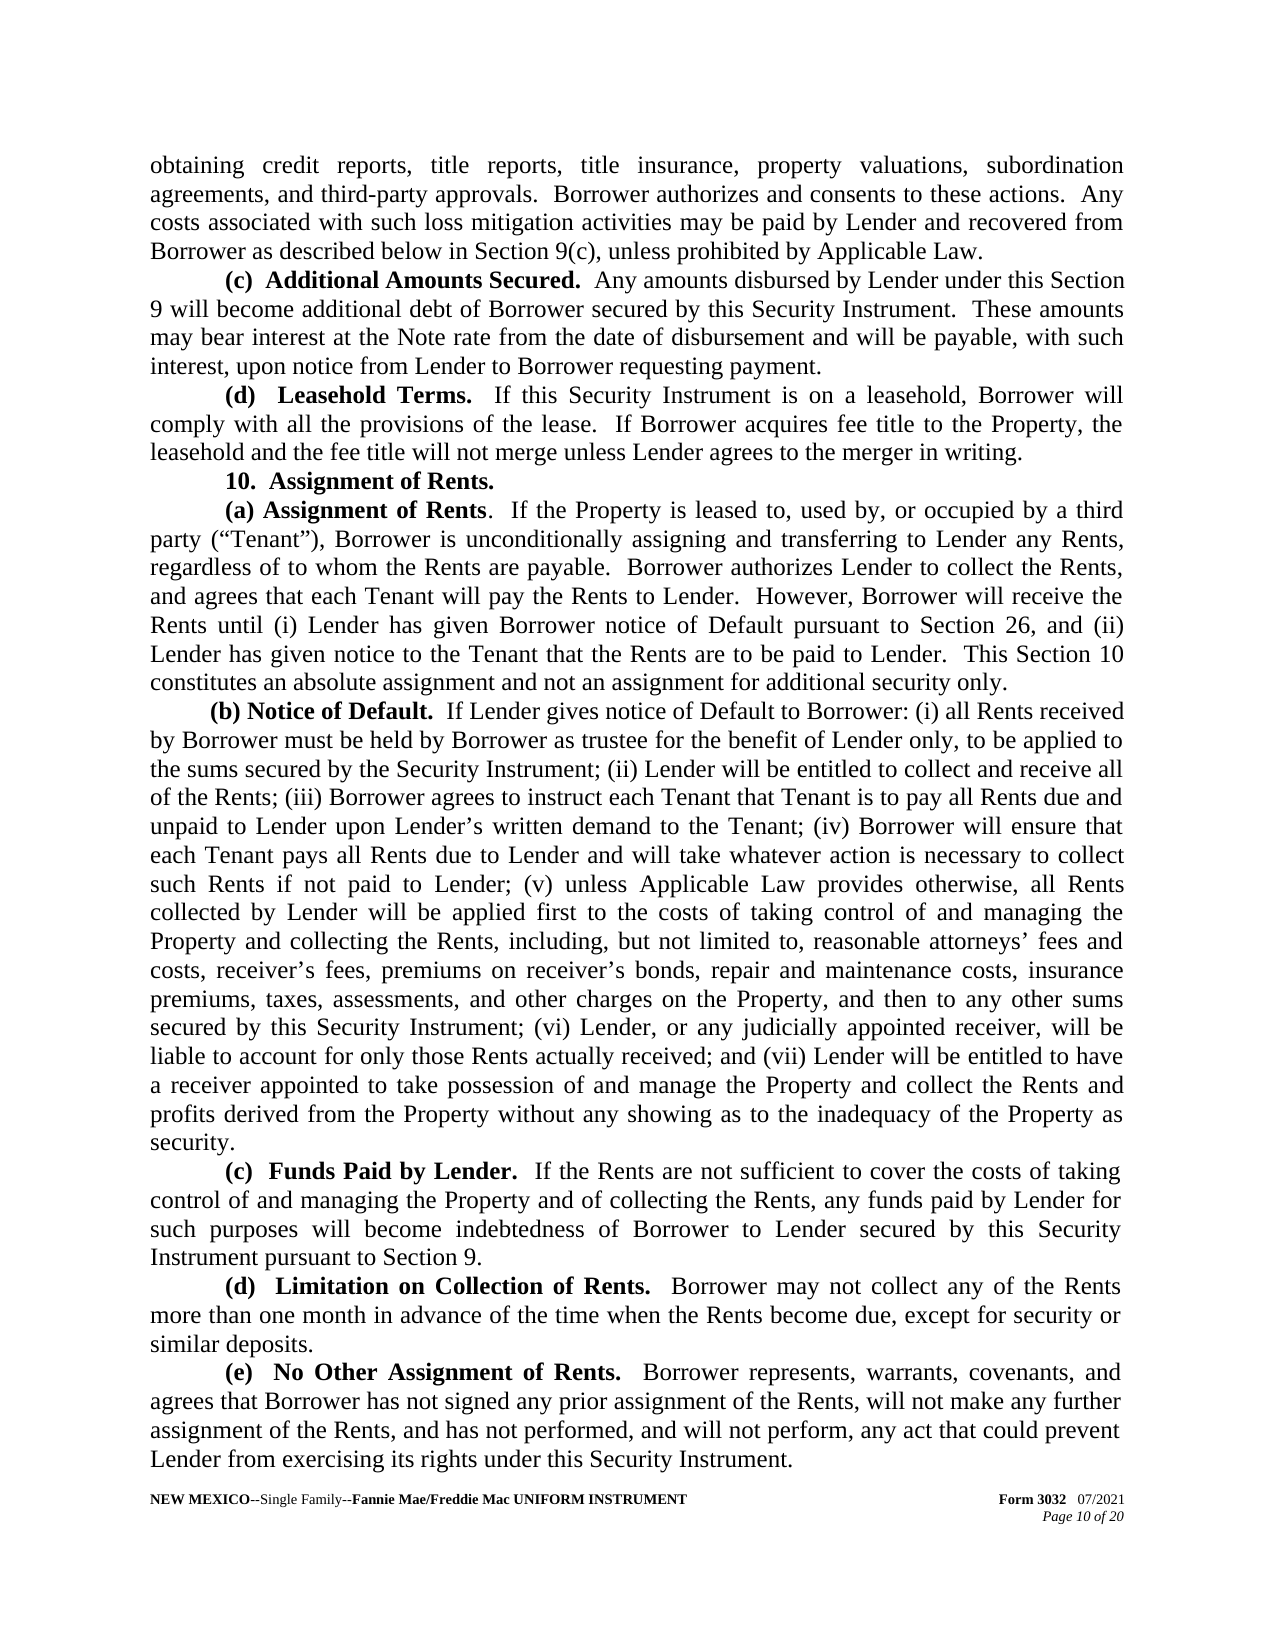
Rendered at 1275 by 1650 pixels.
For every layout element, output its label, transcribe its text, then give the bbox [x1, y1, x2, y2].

text (e) No Other Assignment of Rents. Borrower represents, warrants, covenants, and agrees that Borrower has not signed any prior assignment of the Rents, will not make any further assignment of the Rents, and has not performed, and will not perform, any act that could prevent Lender from exercising its rights under this Security Instrument. [150, 1357, 1122, 1472]
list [150, 150, 1125, 265]
text (d) Limitation on Collection of Rents. Borrower may not collect any of the Rents more than one month in advance of the time when the Rents become due, except for security or similar deposits. [150, 1271, 1122, 1357]
text (a) Assignment of Rents. If the Property is leased to, used by, or occupied by a third party (“Tenant”), Borrower is unconditionally assigning and transferring to Lender any Rents, regardless of to whom the Rents are payable. Borrower authorizes Lender to collect the Rents, and agrees that each Tenant will pay the Rents to Lender. However, Borrower will receive the Rents until (i) Lender has given Borrower notice of Default pursuant to Section 26, and (ii) Lender has given notice to the Tenant that the Rents are to be paid to Lender. This Section 10 constitutes an absolute assignment and not an assignment for additional security only. [150, 495, 1125, 696]
text (b) Notice of Default. If Lender gives notice of Default to Borrower: (i) all Rents received by Borrower must be held by Borrower as trustee for the benefit of Lender only, to be applied to the sums secured by the Security Instrument; (ii) Lender will be entitled to collect and receive all of the Rents; (iii) Borrower agrees to instruct each Tenant that Tenant is to pay all Rents due and unpaid to Lender upon Lender’s written demand to the Tenant; (iv) Borrower will ensure that each Tenant pays all Rents due to Lender and will take whatever action is necessary to collect such Rents if not paid to Lender; (v) unless Applicable Law provides otherwise, all Rents collected by Lender will be applied first to the costs of taking control of and managing the Property and collecting the Rents, including, but not limited to, reasonable attorneys’ fees and costs, receiver’s fees, premiums on receiver’s bonds, repair and maintenance costs, insurance premiums, taxes, assessments, and other charges on the Property, and then to any other sums secured by this Security Instrument; (vi) Lender, or any judicially appointed receiver, will be liable to account for only those Rents actually received; and (vii) Lender will be entitled to have a receiver appointed to take possession of and manage the Property and collect the Rents and profits derived from the Property without any showing as to the inadequacy of the Property as security. [150, 696, 1125, 1156]
text (d) Leasehold Terms. If this Security Instrument is on a leasehold, Borrower will comply with all the provisions of the lease. If Borrower acquires fee title to the Property, the leasehold and the fee title will not merge unless Lender agrees to the merger in writing. [150, 380, 1125, 466]
text (c) Funds Paid by Lender. If the Rents are not sufficient to cover the costs of taking control of and managing the Property and of collecting the Rents, any funds paid by Lender for such purposes will become indebtedness of Borrower to Lender secured by this Security Instrument pursuant to Section 9. [150, 1156, 1122, 1271]
text (c) Additional Amounts Secured. Any amounts disbursed by Lender under this Section 9 will become additional debt of Borrower secured by this Security Instrument. These amounts may bear interest at the Note rate from the date of disbursement and will be payable, with such interest, upon notice from Lender to Borrower requesting payment. [150, 265, 1125, 380]
text 10. Assignment of Rents. [150, 466, 1125, 495]
